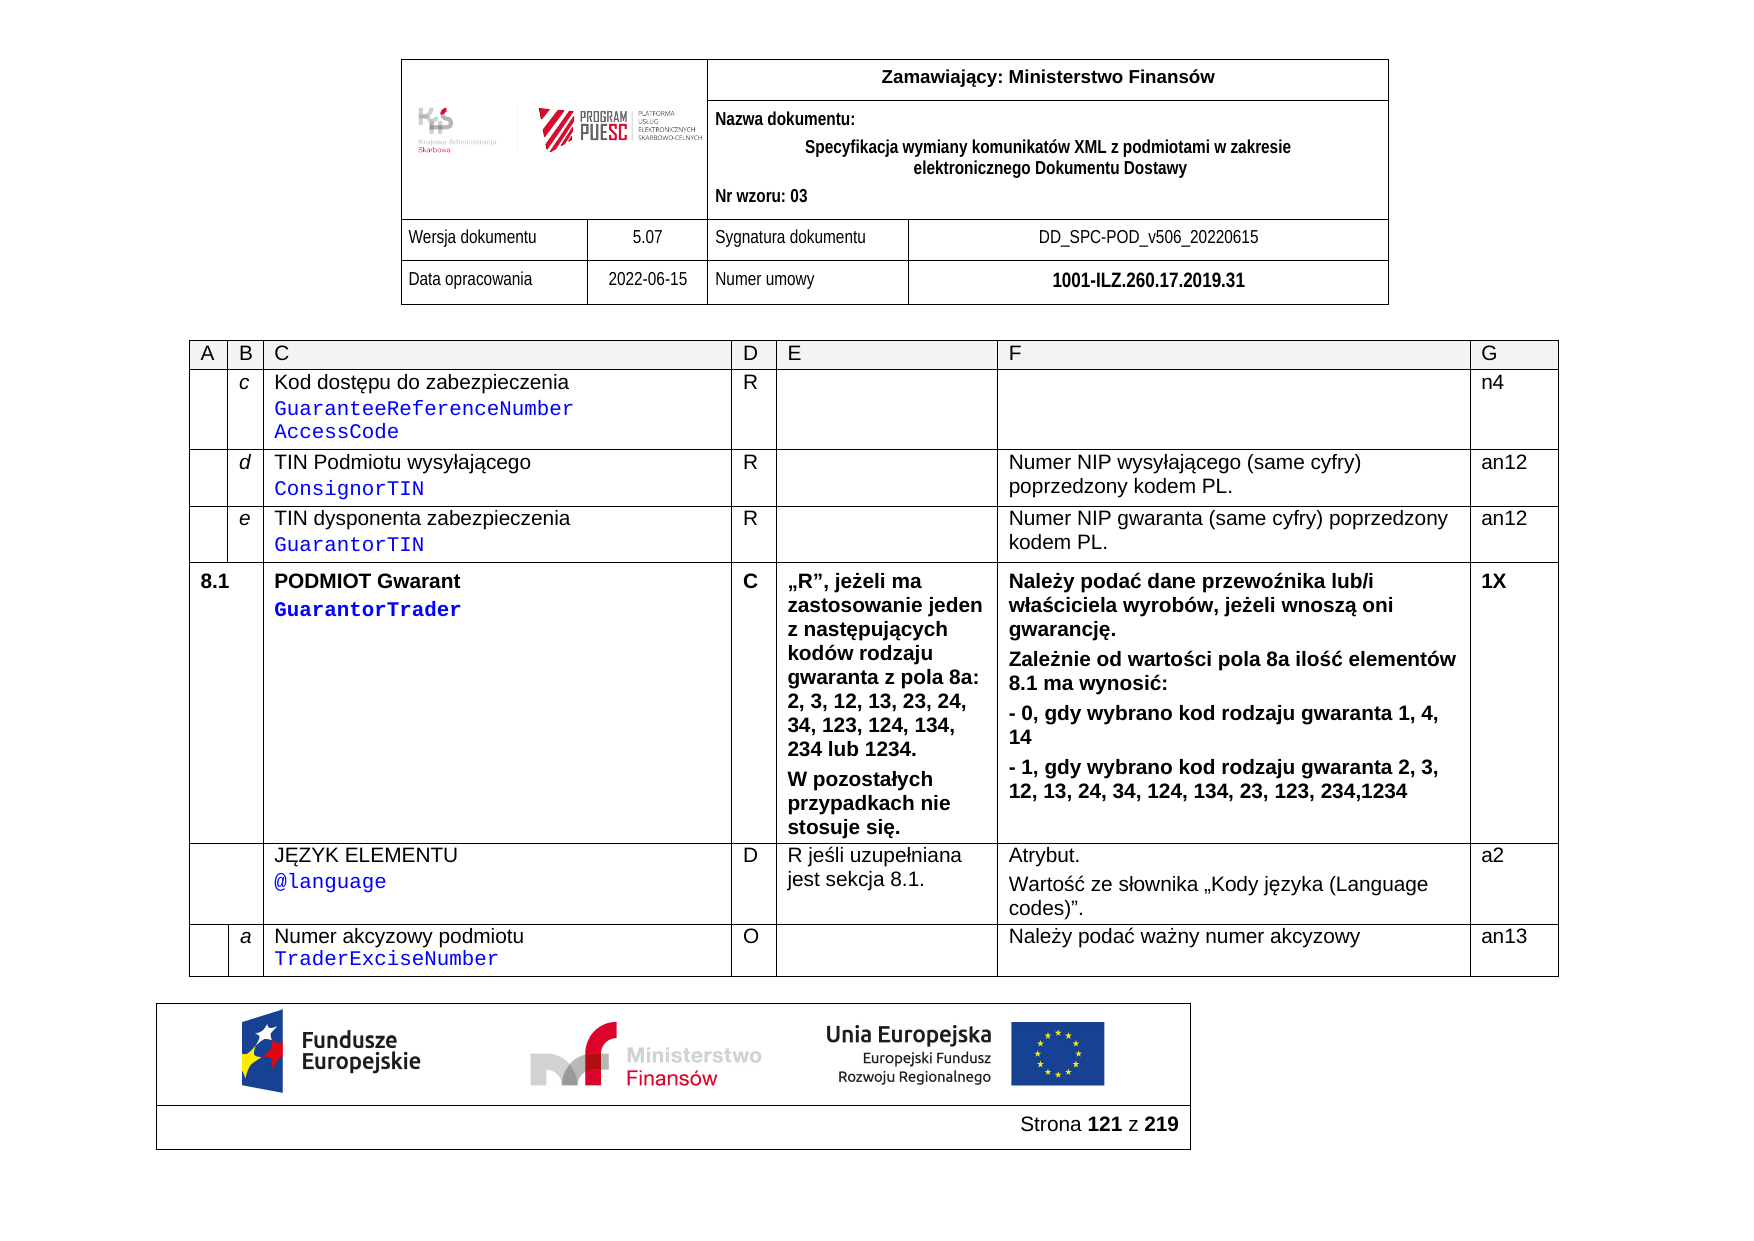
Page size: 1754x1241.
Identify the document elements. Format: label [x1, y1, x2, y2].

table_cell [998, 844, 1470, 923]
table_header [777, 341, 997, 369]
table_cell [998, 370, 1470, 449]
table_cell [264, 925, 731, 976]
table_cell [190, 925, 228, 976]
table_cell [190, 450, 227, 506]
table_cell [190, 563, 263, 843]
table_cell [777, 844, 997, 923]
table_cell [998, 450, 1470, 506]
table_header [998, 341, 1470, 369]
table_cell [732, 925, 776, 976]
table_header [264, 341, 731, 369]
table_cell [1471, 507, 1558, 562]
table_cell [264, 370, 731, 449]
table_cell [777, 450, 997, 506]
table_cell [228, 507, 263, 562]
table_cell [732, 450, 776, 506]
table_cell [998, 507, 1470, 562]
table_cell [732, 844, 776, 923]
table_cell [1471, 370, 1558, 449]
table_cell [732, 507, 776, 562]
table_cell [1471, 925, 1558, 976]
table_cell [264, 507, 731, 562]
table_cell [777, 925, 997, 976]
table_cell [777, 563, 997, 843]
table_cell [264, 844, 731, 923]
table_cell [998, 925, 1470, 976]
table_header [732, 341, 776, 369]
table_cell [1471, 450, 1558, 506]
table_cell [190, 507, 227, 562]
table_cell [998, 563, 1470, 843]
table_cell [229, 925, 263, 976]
picture [408, 97, 702, 163]
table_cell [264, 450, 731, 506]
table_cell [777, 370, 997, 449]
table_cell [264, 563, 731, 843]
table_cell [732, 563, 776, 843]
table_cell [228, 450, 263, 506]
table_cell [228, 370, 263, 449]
picture [242, 1009, 1105, 1093]
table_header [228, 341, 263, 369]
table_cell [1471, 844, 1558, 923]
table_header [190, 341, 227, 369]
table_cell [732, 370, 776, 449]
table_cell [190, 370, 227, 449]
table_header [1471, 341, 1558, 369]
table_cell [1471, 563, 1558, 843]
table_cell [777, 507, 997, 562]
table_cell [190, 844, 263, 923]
